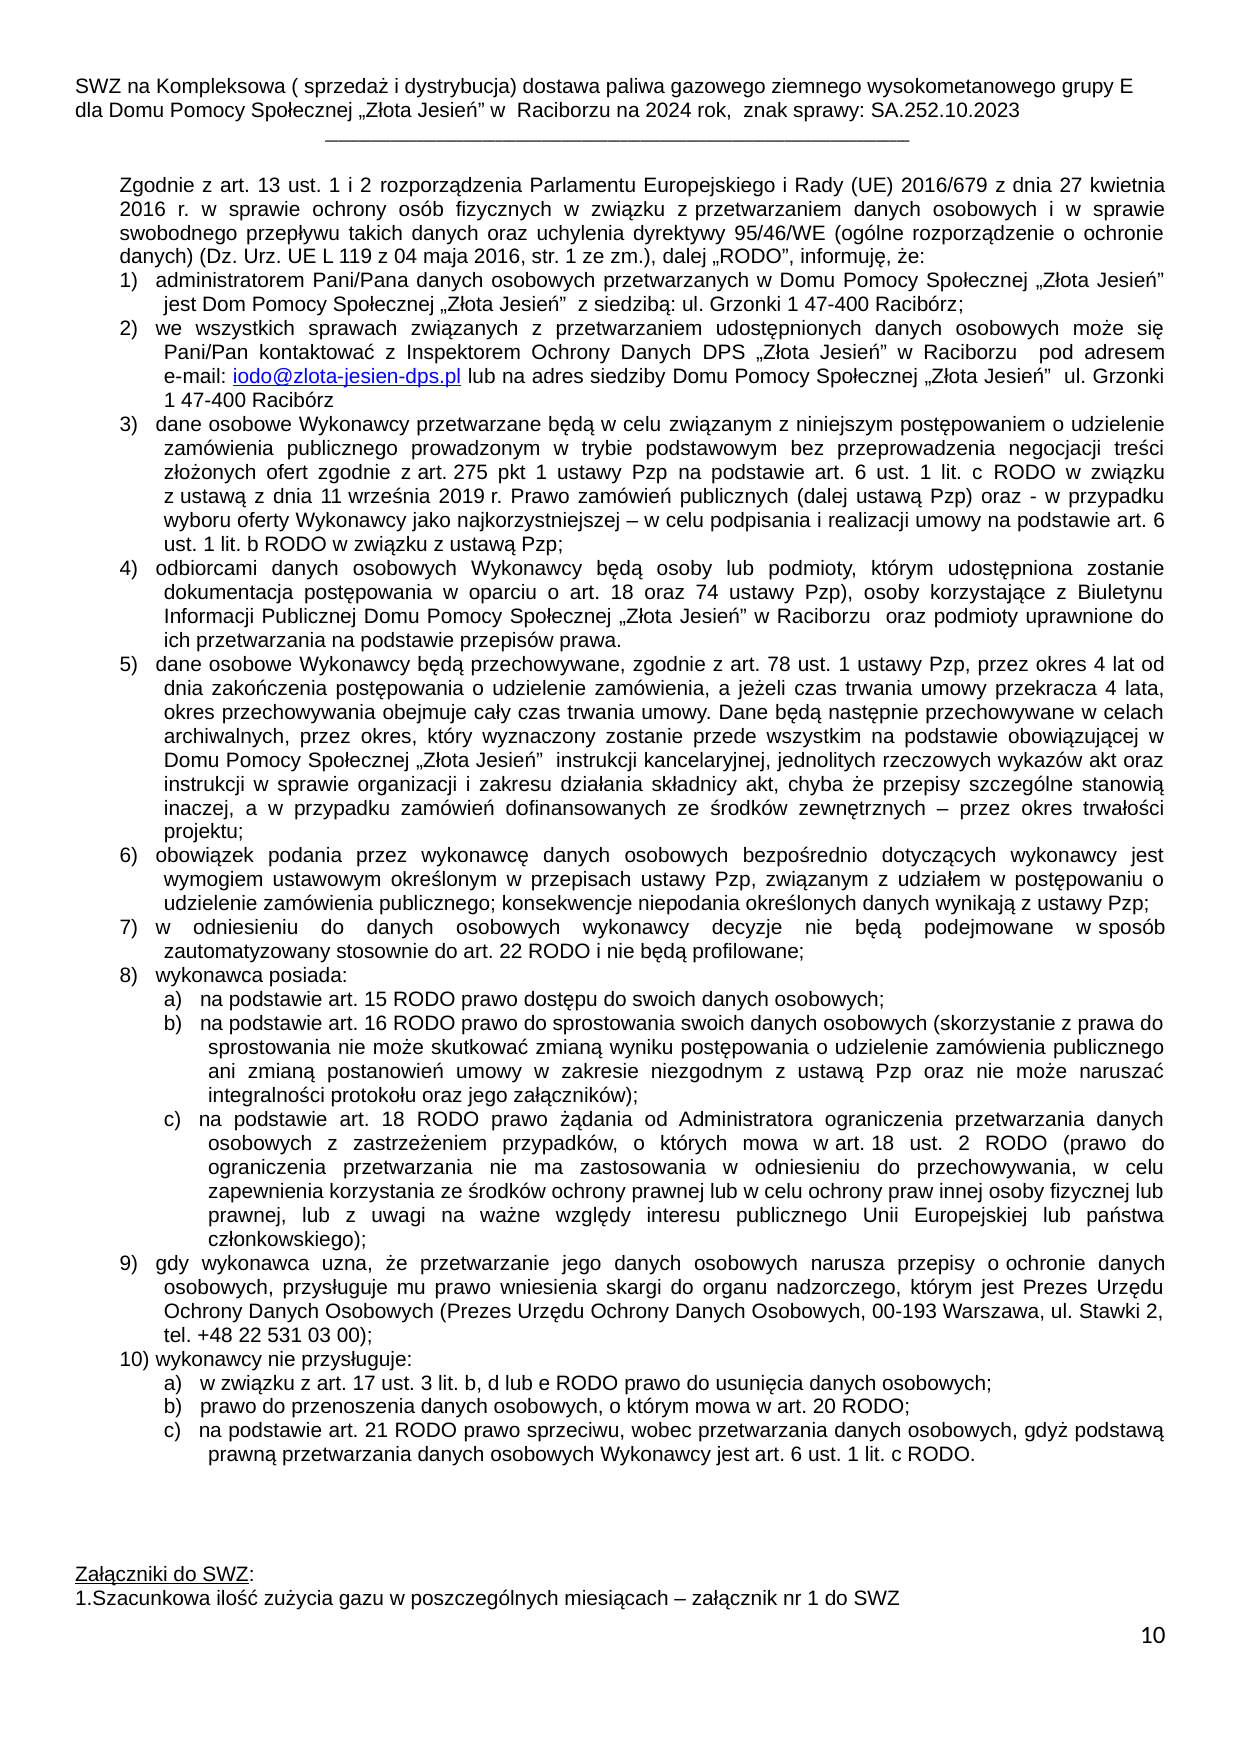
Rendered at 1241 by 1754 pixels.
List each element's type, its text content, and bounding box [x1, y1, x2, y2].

text 10) wykonawcy nie przysługuje: [119, 1346, 1165, 1370]
text a) w związku z art. 17 ust. 3 lit. b, d lub e RODO prawo do usunięcia danych osobowych; [164, 1370, 1165, 1394]
text 9) gdy wykonawca uzna, że przetwarzanie jego danych osobowych narusza przepisy o ochronie danych osobowych, przysługuje mu prawo wniesienia skargi do organu nadzorczego, którym jest Prezes Urzędu Ochrony Danych Osobowych (Prezes Urzędu Ochrony Danych Osobowych, 00-193 Warszawa, ul. Stawki 2, tel. +48 22 531 03 00); [119, 1251, 1165, 1346]
text 8) wykonawca posiada: [119, 963, 1165, 987]
text a) na podstawie art. 15 RODO prawo dostępu do swoich danych osobowych; [164, 987, 1165, 1011]
text 3) dane osobowe Wykonawcy przetwarzane będą w celu związanym z niniejszym postępowaniem o udzielenie zamówienia publicznego prowadzonym w trybie podstawowym bez przeprowadzenia negocjacji treści złożonych ofert zgodnie z art. 275 pkt 1 ustawy Pzp na podstawie art. 6 ust. 1 lit. c RODO w związku z ustawą z dnia 11 września 2019 r. Prawo zamówień publicznych (dalej ustawą Pzp) oraz - w przypadku wyboru oferty Wykonawcy jako najkorzystniejszej – w celu podpisania i realizacji umowy na podstawie art. 6 ust. 1 lit. b RODO w związku z ustawą Pzp; [119, 412, 1165, 556]
text b) na podstawie art. 16 RODO prawo do sprostowania swoich danych osobowych (skorzystanie z prawa do sprostowania nie może skutkować zmianą wyniku postępowania o udzielenie zamówienia publicznego ani zmianą postanowień umowy w zakresie niezgodnym z ustawą Pzp oraz nie może naruszać integralności protokołu oraz jego załączników); [164, 1011, 1165, 1107]
text 5) dane osobowe Wykonawcy będą przechowywane, zgodnie z art. 78 ust. 1 ustawy Pzp, przez okres 4 lat od dnia zakończenia postępowania o udzielenie zamówienia, a jeżeli czas trwania umowy przekracza 4 lata, okres przechowywania obejmuje cały czas trwania umowy. Dane będą następnie przechowywane w celach archiwalnych, przez okres, który wyznaczony zostanie przede wszystkim na podstawie obowiązującej w Domu Pomocy Społecznej „Złota Jesień” instrukcji kancelaryjnej, jednolitych rzeczowych wykazów akt oraz instrukcji w sprawie organizacji i zakresu działania składnicy akt, chyba że przepisy szczególne stanowią inaczej, a w przypadku zamówień dofinansowanych ze środków zewnętrznych – przez okres trwałości projektu; [119, 652, 1165, 843]
text 6) obowiązek podania przez wykonawcę danych osobowych bezpośrednio dotyczących wykonawcy jest wymogiem ustawowym określonym w przepisach ustawy Pzp, związanym z udziałem w postępowaniu o udzielenie zamówienia publicznego; konsekwencje niepodania określonych danych wynikają z ustawy Pzp; [119, 843, 1165, 915]
text 7) w odniesieniu do danych osobowych wykonawcy decyzje nie będą podejmowane w sposób zautomatyzowany stosownie do art. 22 RODO i nie będą profilowane; [119, 915, 1165, 963]
text c) na podstawie art. 21 RODO prawo sprzeciwu, wobec przetwarzania danych osobowych, gdyż podstawą prawną przetwarzania danych osobowych Wykonawcy jest art. 6 ust. 1 lit. c RODO. [164, 1418, 1165, 1466]
text 1.Szacunkowa ilość zużycia gazu w poszczególnych miesiącach – załącznik nr 1 do SWZ [75, 1586, 1165, 1610]
text 4) odbiorcami danych osobowych Wykonawcy będą osoby lub podmioty, którym udostępniona zostanie dokumentacja postępowania w oparciu o art. 18 oraz 74 ustawy Pzp), osoby korzystające z Biuletynu Informacji Publicznej Domu Pomocy Społecznej „Złota Jesień” w Raciborzu oraz podmioty uprawnione do ich przetwarzania na podstawie przepisów prawa. [119, 556, 1165, 652]
text 1) administratorem Pani/Pana danych osobowych przetwarzanych w Domu Pomocy Społecznej „Złota Jesień” jest Dom Pomocy Społecznej „Złota Jesień” z siedzibą: ul. Grzonki 1 47-400 Racibórz; [119, 268, 1165, 316]
text Zgodnie z art. 13 ust. 1 i 2 rozporządzenia Parlamentu Europejskiego i Rady (UE) 2016/679 z dnia 27 kwietnia 2016 r. w sprawie ochrony osób fizycznych w związku z przetwarzaniem danych osobowych i w sprawie swobodnego przepływu takich danych oraz uchylenia dyrektywy 95/46/WE (ogólne rozporządzenie o ochronie danych) (Dz. Urz. UE L 119 z 04 maja 2016, str. 1 ze zm.), dalej „RODO”, informuję, że: [119, 172, 1165, 268]
text Załączniki do SWZ: [75, 1562, 1165, 1586]
text b) prawo do przenoszenia danych osobowych, o którym mowa w art. 20 RODO; [164, 1394, 1165, 1418]
text c) na podstawie art. 18 RODO prawo żądania od Administratora ograniczenia przetwarzania danych osobowych z zastrzeżeniem przypadków, o których mowa w art. 18 ust. 2 RODO (prawo do ograniczenia przetwarzania nie ma zastosowania w odniesieniu do przechowywania, w celu zapewnienia korzystania ze środków ochrony prawnej lub w celu ochrony praw innej osoby fizycznej lub prawnej, lub z uwagi na ważne względy interesu publicznego Unii Europejskiej lub państwa członkowskiego); [164, 1107, 1165, 1251]
text 2) we wszystkich sprawach związanych z przetwarzaniem udostępnionych danych osobowych może się Pani/Pan kontaktować z Inspektorem Ochrony Danych DPS „Złota Jesień” w Raciborzu pod adresem e-mail: iodo@zlota-jesien-dps.pl lub na adres siedziby Domu Pomocy Społecznej „Złota Jesień” ul. Grzonki 1 47-400 Racibórz [119, 316, 1165, 412]
